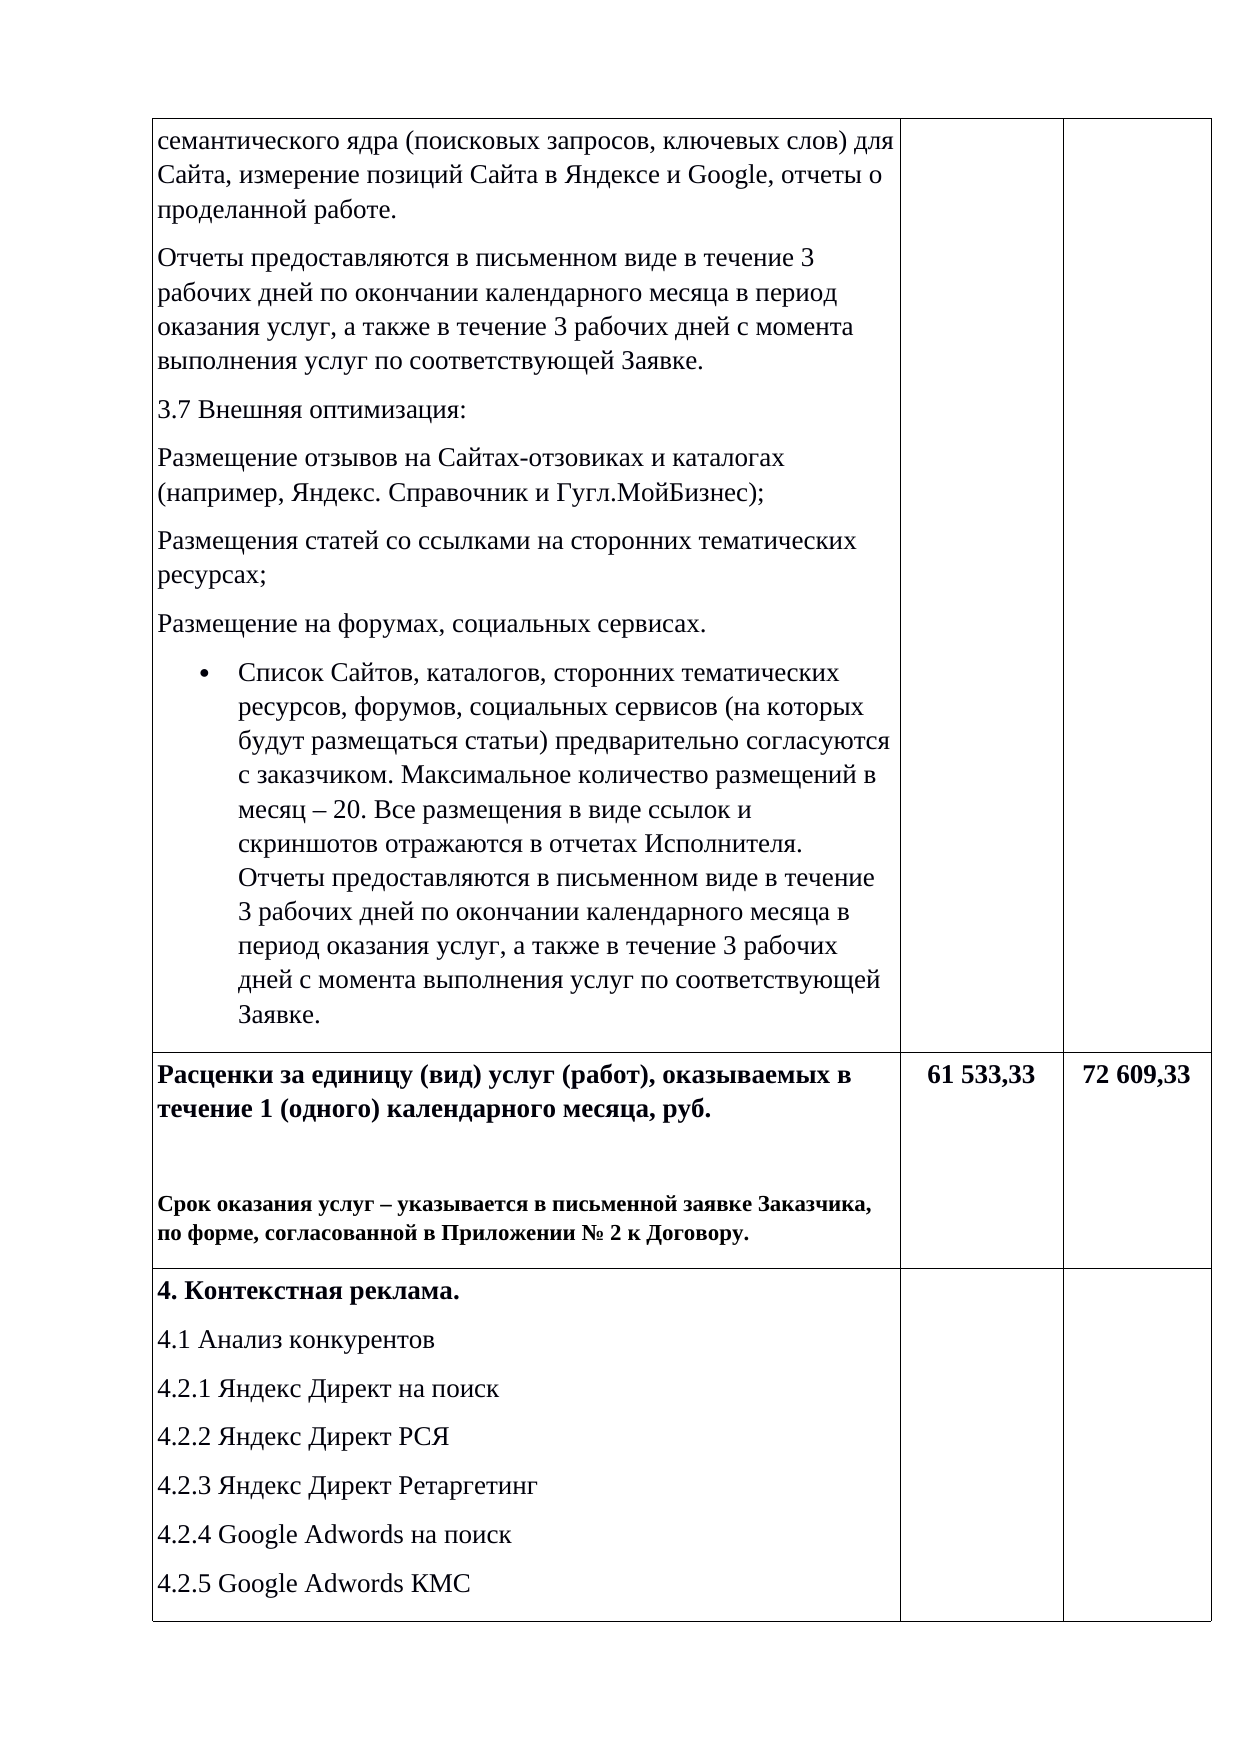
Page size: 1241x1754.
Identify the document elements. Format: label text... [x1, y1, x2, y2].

table_cell 61 533,33 [901, 1053, 1063, 1268]
table_cell [901, 1269, 1063, 1621]
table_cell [153, 1269, 900, 1621]
table_cell [1064, 1269, 1211, 1621]
table_cell [901, 119, 1063, 1052]
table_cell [153, 119, 900, 1052]
table_cell Расценки за единицу (вид) услуг (работ), оказываемых в течение 1 (одного) календарного месяца, руб. Срок оказания услуг – указывается в письменной заявке Заказчика, по форме, согласованной в Приложении № 2 к Договору. [153, 1053, 900, 1268]
table_cell [1064, 119, 1211, 1052]
table_cell 72 609,33 [1064, 1053, 1211, 1268]
